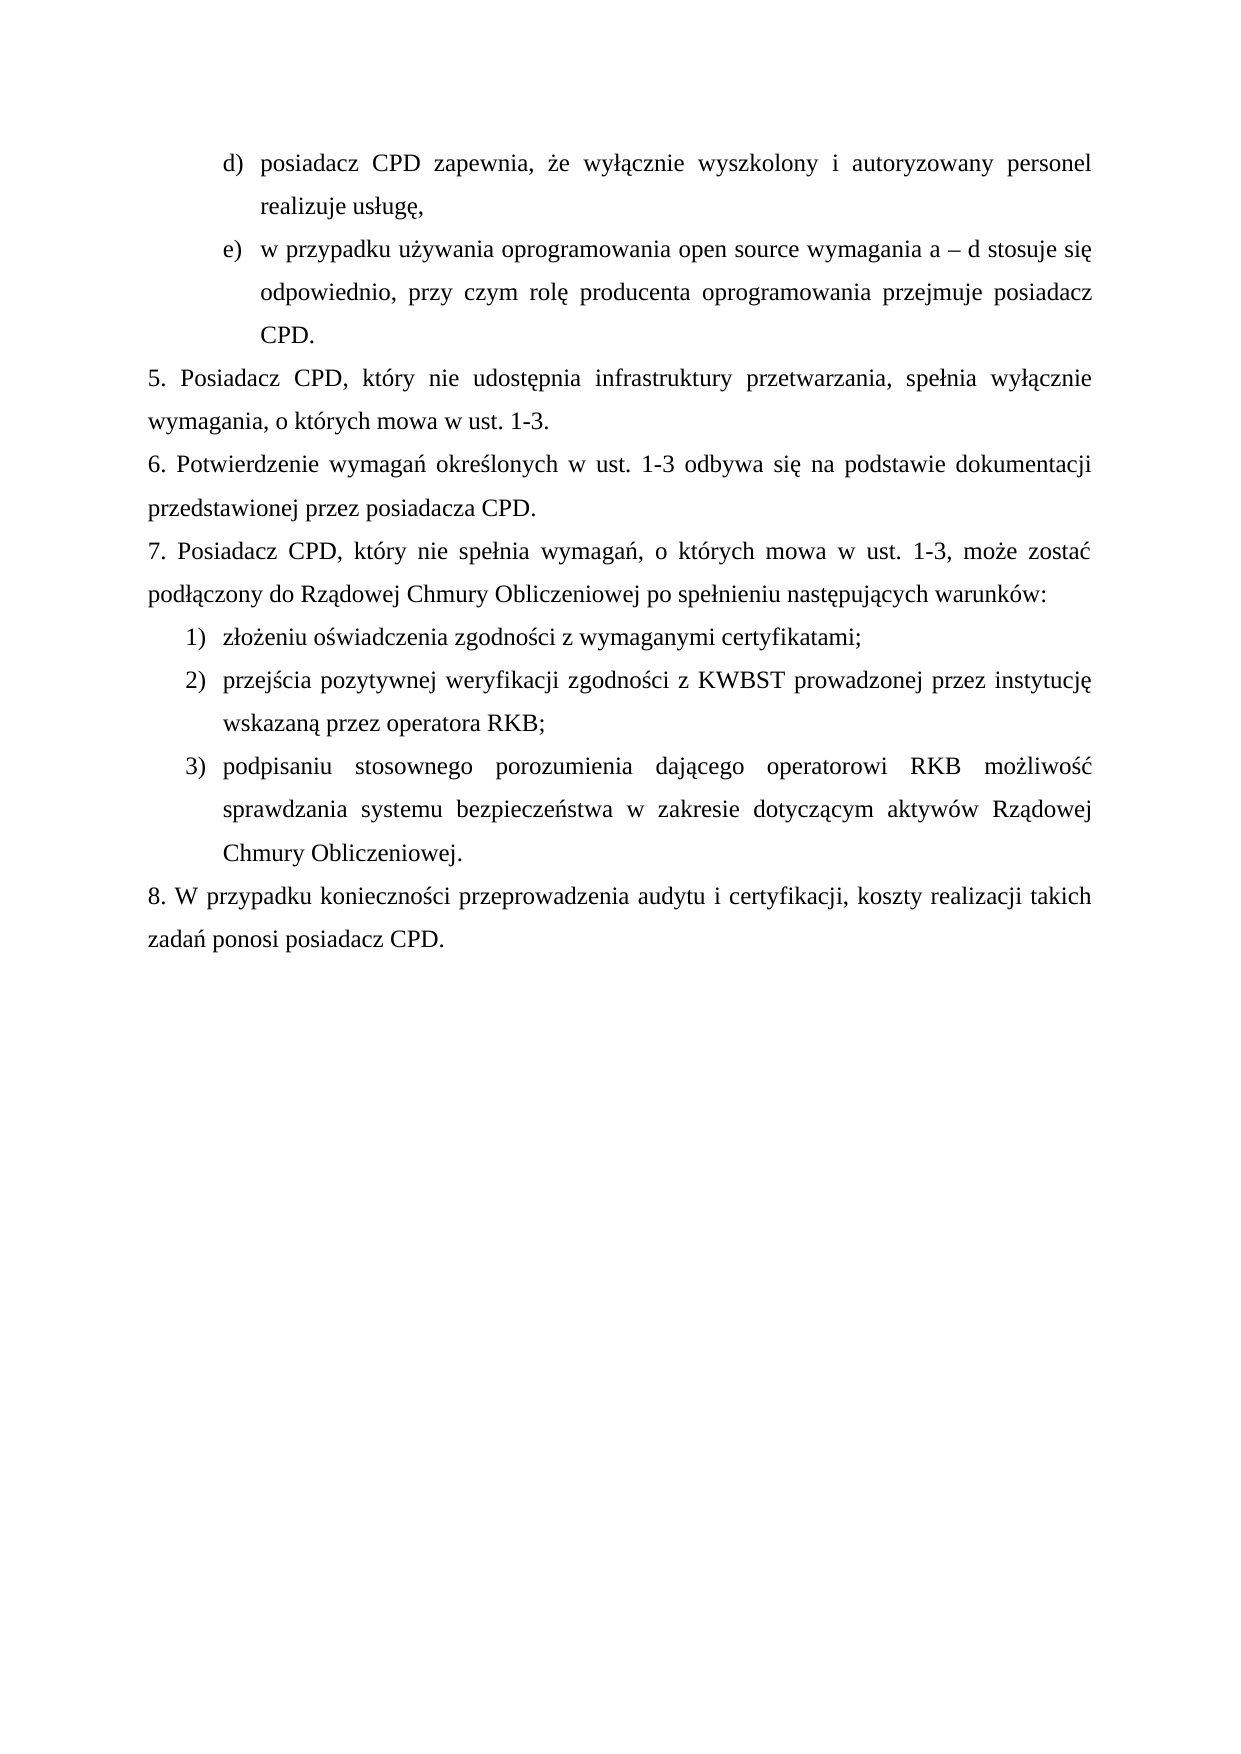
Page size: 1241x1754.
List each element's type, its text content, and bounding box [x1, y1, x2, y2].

text 5. Posiadacz CPD, który nie udostępnia infrastruktury przetwarzania, spełnia wyłącznie wymagania, o których mowa w ust. 1-3. [148, 363, 1093, 435]
text 7. Posiadacz CPD, który nie spełnia wymagań, o których mowa w ust. 1-3, może zostać podłączony do Rządowej Chmury Obliczeniowej po spełnieniu następujących warunków: [148, 536, 1093, 608]
list złożeniu oświadczenia zgodności z wymaganymi certyfikatami; [185, 622, 1093, 651]
list posiadacz CPD zapewnia, że wyłącznie wyszkolony i autoryzowany personel realizuje usługę, [223, 148, 1093, 219]
list przejścia pozytywnej weryfikacji zgodności z KWBST prowadzonej przez instytucję wskazaną przez operatora RKB; [185, 665, 1093, 737]
list podpisaniu stosownego porozumienia dającego operatorowi RKB możliwość sprawdzania systemu bezpieczeństwa w zakresie dotyczącym aktywów Rządowej Chmury Obliczeniowej. [185, 751, 1093, 866]
text 6. Potwierdzenie wymagań określonych w ust. 1-3 odbywa się na podstawie dokumentacji przedstawionej przez posiadacza CPD. [148, 449, 1093, 521]
text 8. W przypadku konieczności przeprowadzenia audytu i certyfikacji, koszty realizacji takich zadań ponosi posiadacz CPD. [148, 881, 1093, 953]
list w przypadku używania oprogramowania open source wymagania a – d stosuje się odpowiednio, przy czym rolę producenta oprogramowania przejmuje posiadacz CPD. [223, 234, 1093, 349]
